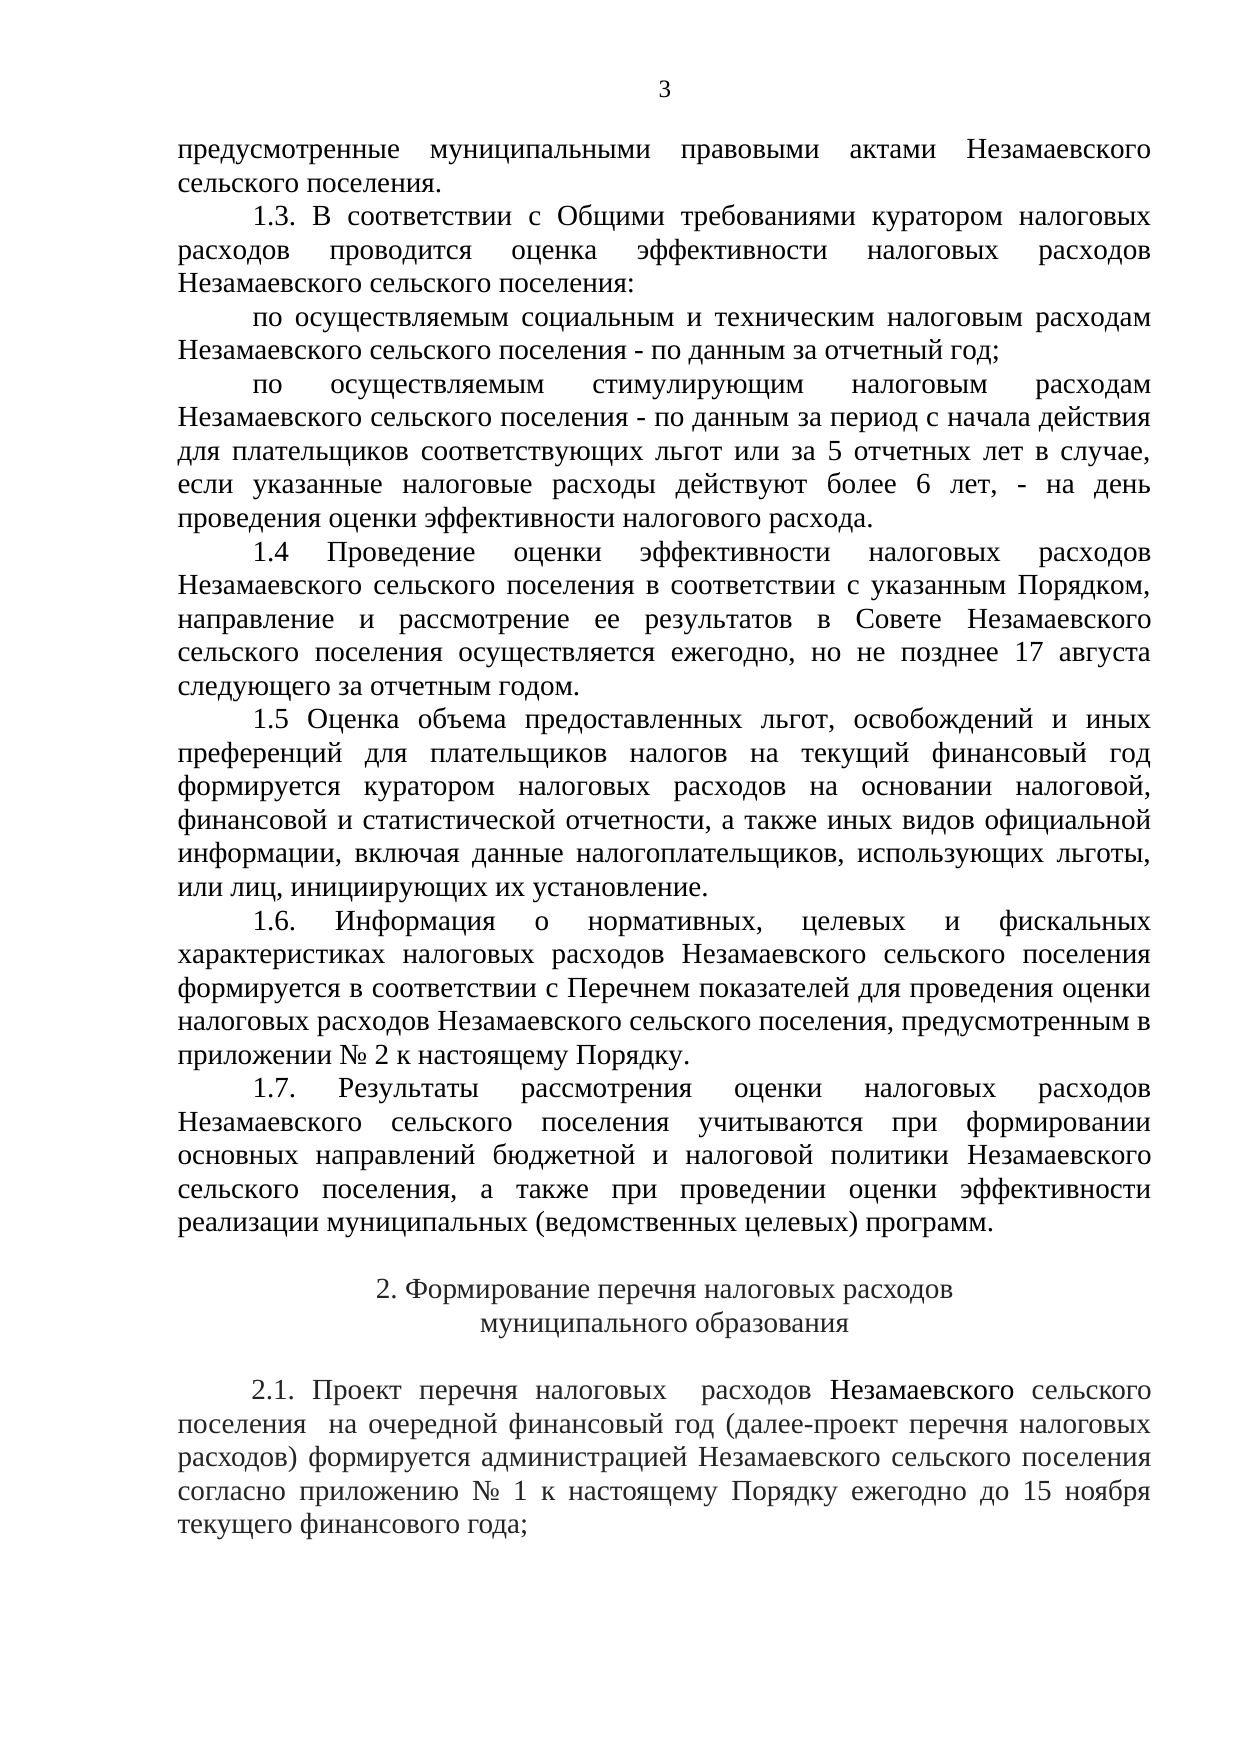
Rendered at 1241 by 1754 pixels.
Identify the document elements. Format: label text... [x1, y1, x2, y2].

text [177, 131, 1152, 198]
text 1.7. Результаты рассмотрения оценки налоговых расходов Незамаевского сельского поселения учитываются при формировании основных направлений бюджетной и налоговой политики Незамаевского сельского поселения, а также при проведении оценки эффективности реализации муниципальных (ведомственных целевых) программ. [177, 1070, 1152, 1238]
text 2.1. Проект перечня налоговых расходов Незамаевского сельского поселения на очередной финансовый год (далее-проект перечня налоговых расходов) формируется администрацией Незамаевского сельского поселения согласно приложению № 1 к настоящему Порядку ежегодно до 15 ноября текущего финансового года; [177, 1372, 1152, 1540]
text 1.6. Информация о нормативных, целевых и фискальных характеристиках налоговых расходов Незамаевского сельского поселения формируется в соответствии с Перечнем показателей для проведения оценки налоговых расходов Незамаевского сельского поселения, предусмотренным в приложении № 2 к настоящему Порядку. [177, 903, 1152, 1070]
text муниципального образования [177, 1305, 1152, 1339]
text 1.5 Оценка объема предоставленных льгот, освобождений и иных преференций для плательщиков налогов на текущий финансовый год формируется куратором налоговых расходов на основании налоговой, финансовой и статистической отчетности, а также иных видов официальной информации, включая данные налогоплательщиков, использующих льготы, или лиц, инициирующих их установление. [177, 701, 1152, 903]
text по осуществляемым стимулирующим налоговым расходам Незамаевского сельского поселения - по данным за период с начала действия для плательщиков соответствующих льгот или за 5 отчетных лет в случае, если указанные налоговые расходы действуют более 6 лет, - на день проведения оценки эффективности налогового расхода. [177, 366, 1152, 534]
text по осуществляемым социальным и техническим налоговым расходам Незамаевского сельского поселения - по данным за отчетный год; [177, 299, 1152, 366]
text 2. Формирование перечня налоговых расходов [177, 1272, 1152, 1305]
text 1.4 Проведение оценки эффективности налоговых расходов Незамаевского сельского поселения в соответствии с указанным Порядком, направление и рассмотрение ее результатов в Совете Незамаевского сельского поселения осуществляется ежегодно, но не позднее 17 августа следующего за отчетным годом. [177, 534, 1152, 701]
text 1.3. В соответствии с Общими требованиями куратором налоговых расходов проводится оценка эффективности налоговых расходов Незамаевского сельского поселения: [177, 198, 1152, 299]
